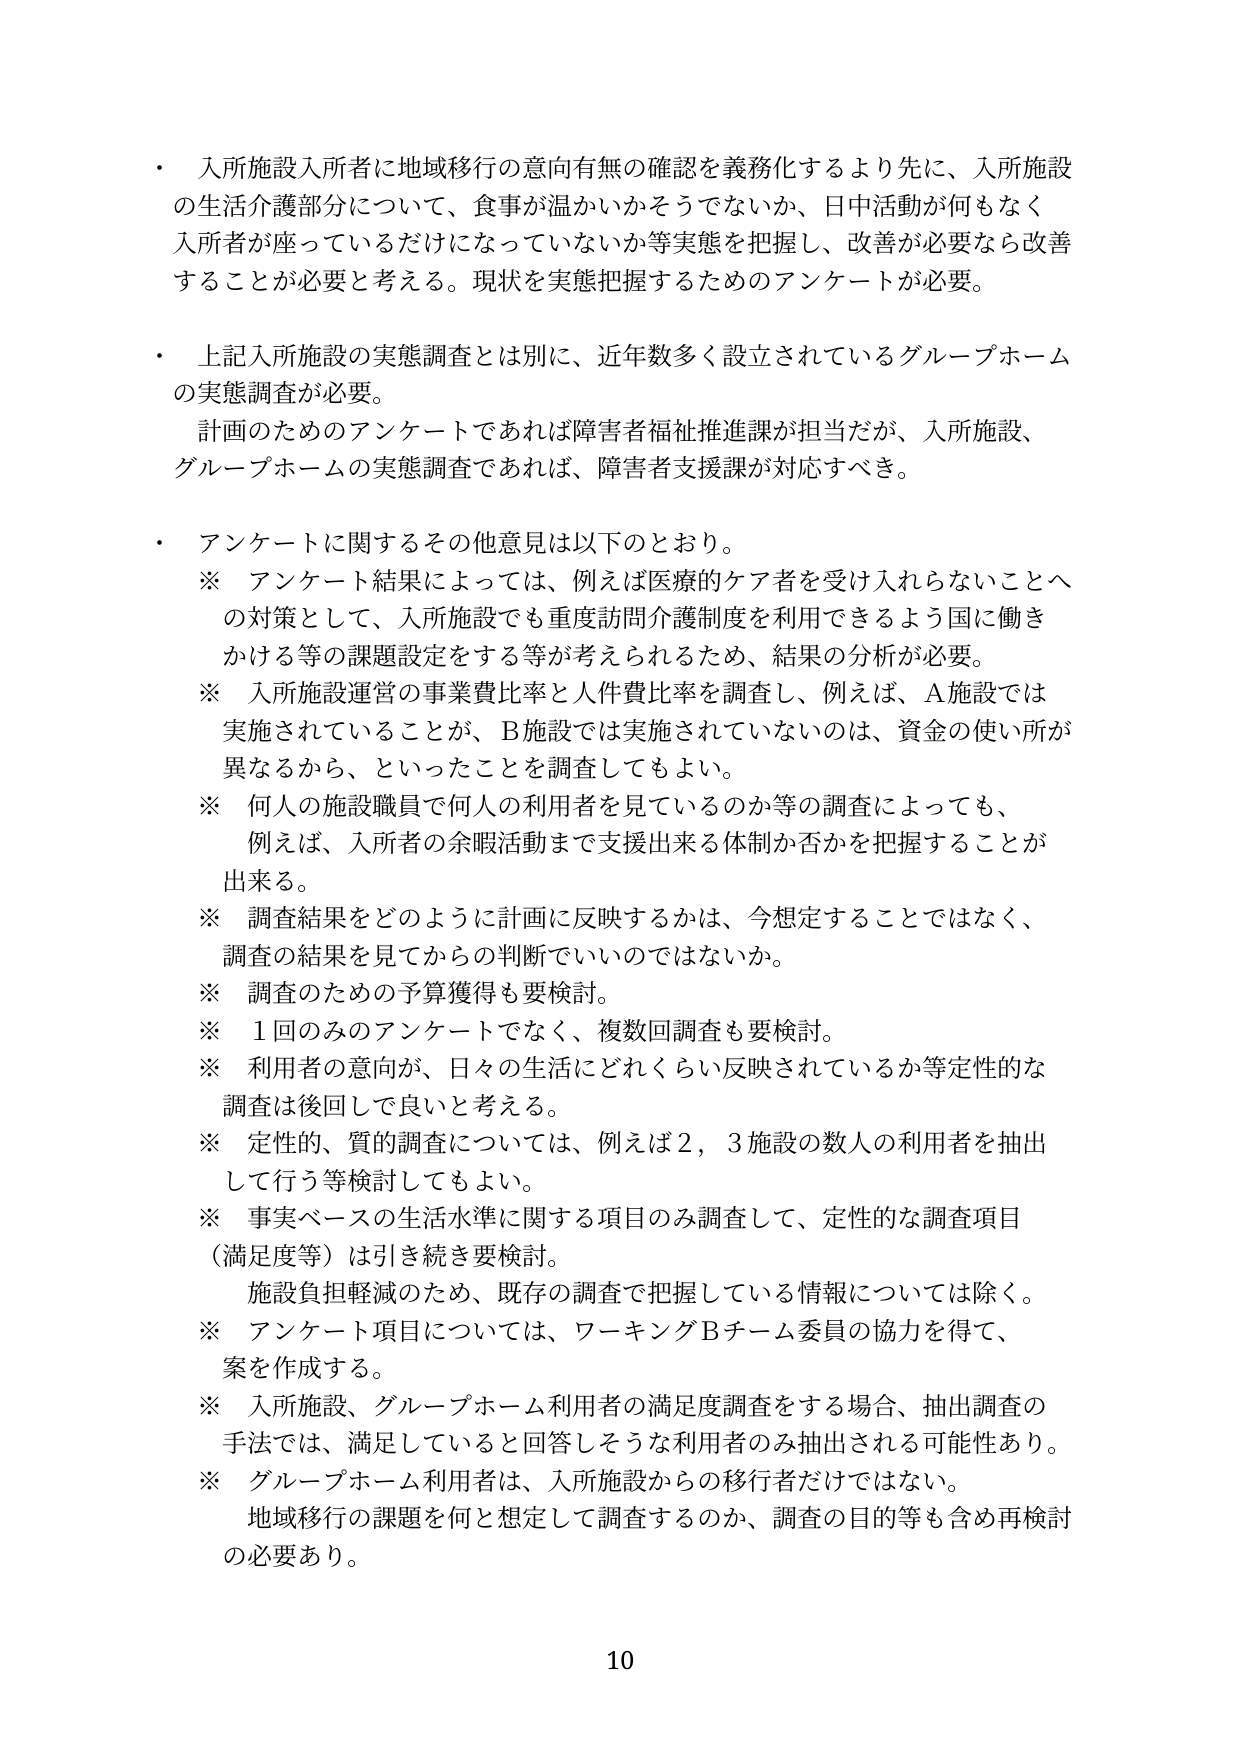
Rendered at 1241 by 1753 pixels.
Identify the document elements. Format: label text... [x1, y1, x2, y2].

text かける等の課題設定をする等が考えられるため、結果の分析が必要。 [148, 635, 1092, 673]
text （満足度等）は引き続き要検討。 [148, 1235, 1092, 1273]
text ※ 何人の施設職員で何人の利用者を見ているのか等の調査によっても、 [148, 785, 1092, 823]
text 異なるから、といったことを調査してもよい。 [148, 748, 1092, 785]
text ・ 入所施設入所者に地域移行の意向有無の確認を義務化するより先に、入所施設 [148, 148, 1092, 185]
text の生活介護部分について、食事が温かいかそうでないか、日中活動が何もなく [148, 185, 1092, 223]
text ・ アンケートに関するその他意見は以下のとおり。 [148, 523, 1092, 560]
text 実施されていることが、Ｂ施設では実施されていないのは、資金の使い所が [148, 710, 1092, 748]
text することが必要と考える。現状を実態把握するためのアンケートが必要。 [148, 260, 1092, 298]
text ※ 事実ベースの生活水準に関する項目のみ調査して、定性的な調査項目 [148, 1198, 1092, 1235]
text ※ １回のみのアンケートでなく、複数回調査も要検討。 [148, 1010, 1092, 1048]
text 調査の結果を見てからの判断でいいのではないか。 [148, 935, 1092, 973]
text ・ 上記入所施設の実態調査とは別に、近年数多く設立されているグループホーム [148, 335, 1092, 373]
text 例えば、入所者の余暇活動まで支援出来る体制か否かを把握することが [148, 823, 1092, 860]
text の必要あり。 [148, 1535, 1092, 1573]
text 出来る。 [148, 860, 1092, 898]
text して行う等検討してもよい。 [148, 1160, 1092, 1198]
text 手法では、満足していると回答しそうな利用者のみ抽出される可能性あり。 [148, 1423, 1092, 1460]
text ※ 入所施設、グループホーム利用者の満足度調査をする場合、抽出調査の [148, 1385, 1092, 1423]
text 計画のためのアンケートであれば障害者福祉推進課が担当だが、入所施設、 [148, 410, 1092, 448]
text ※ 入所施設運営の事業費比率と人件費比率を調査し、例えば、Ａ施設では [148, 673, 1092, 710]
text ※ アンケート結果によっては、例えば医療的ケア者を受け入れらないことへ [148, 560, 1092, 598]
text ※ 調査結果をどのように計画に反映するかは、今想定することではなく、 [148, 898, 1092, 935]
text グループホームの実態調査であれば、障害者支援課が対応すべき。 [148, 448, 1092, 485]
text の実態調査が必要。 [148, 373, 1092, 410]
text ※ アンケート項目については、ワーキングＢチーム委員の協力を得て、 [148, 1310, 1092, 1348]
text 地域移行の課題を何と想定して調査するのか、調査の目的等も含め再検討 [148, 1498, 1092, 1535]
text 案を作成する。 [148, 1348, 1092, 1385]
text 入所者が座っているだけになっていないか等実態を把握し、改善が必要なら改善 [148, 223, 1092, 260]
text ※ グループホーム利用者は、入所施設からの移行者だけではない。 [148, 1460, 1092, 1498]
text の対策として、入所施設でも重度訪問介護制度を利用できるよう国に働き [148, 598, 1092, 635]
text ※ 利用者の意向が、日々の生活にどれくらい反映されているか等定性的な [148, 1048, 1092, 1085]
text 調査は後回しで良いと考える。 [148, 1085, 1092, 1123]
text ※ 調査のための予算獲得も要検討。 [148, 973, 1092, 1010]
text 施設負担軽減のため、既存の調査で把握している情報については除く。 [148, 1273, 1092, 1310]
text ※ 定性的、質的調査については、例えば２，３施設の数人の利用者を抽出 [148, 1123, 1092, 1160]
